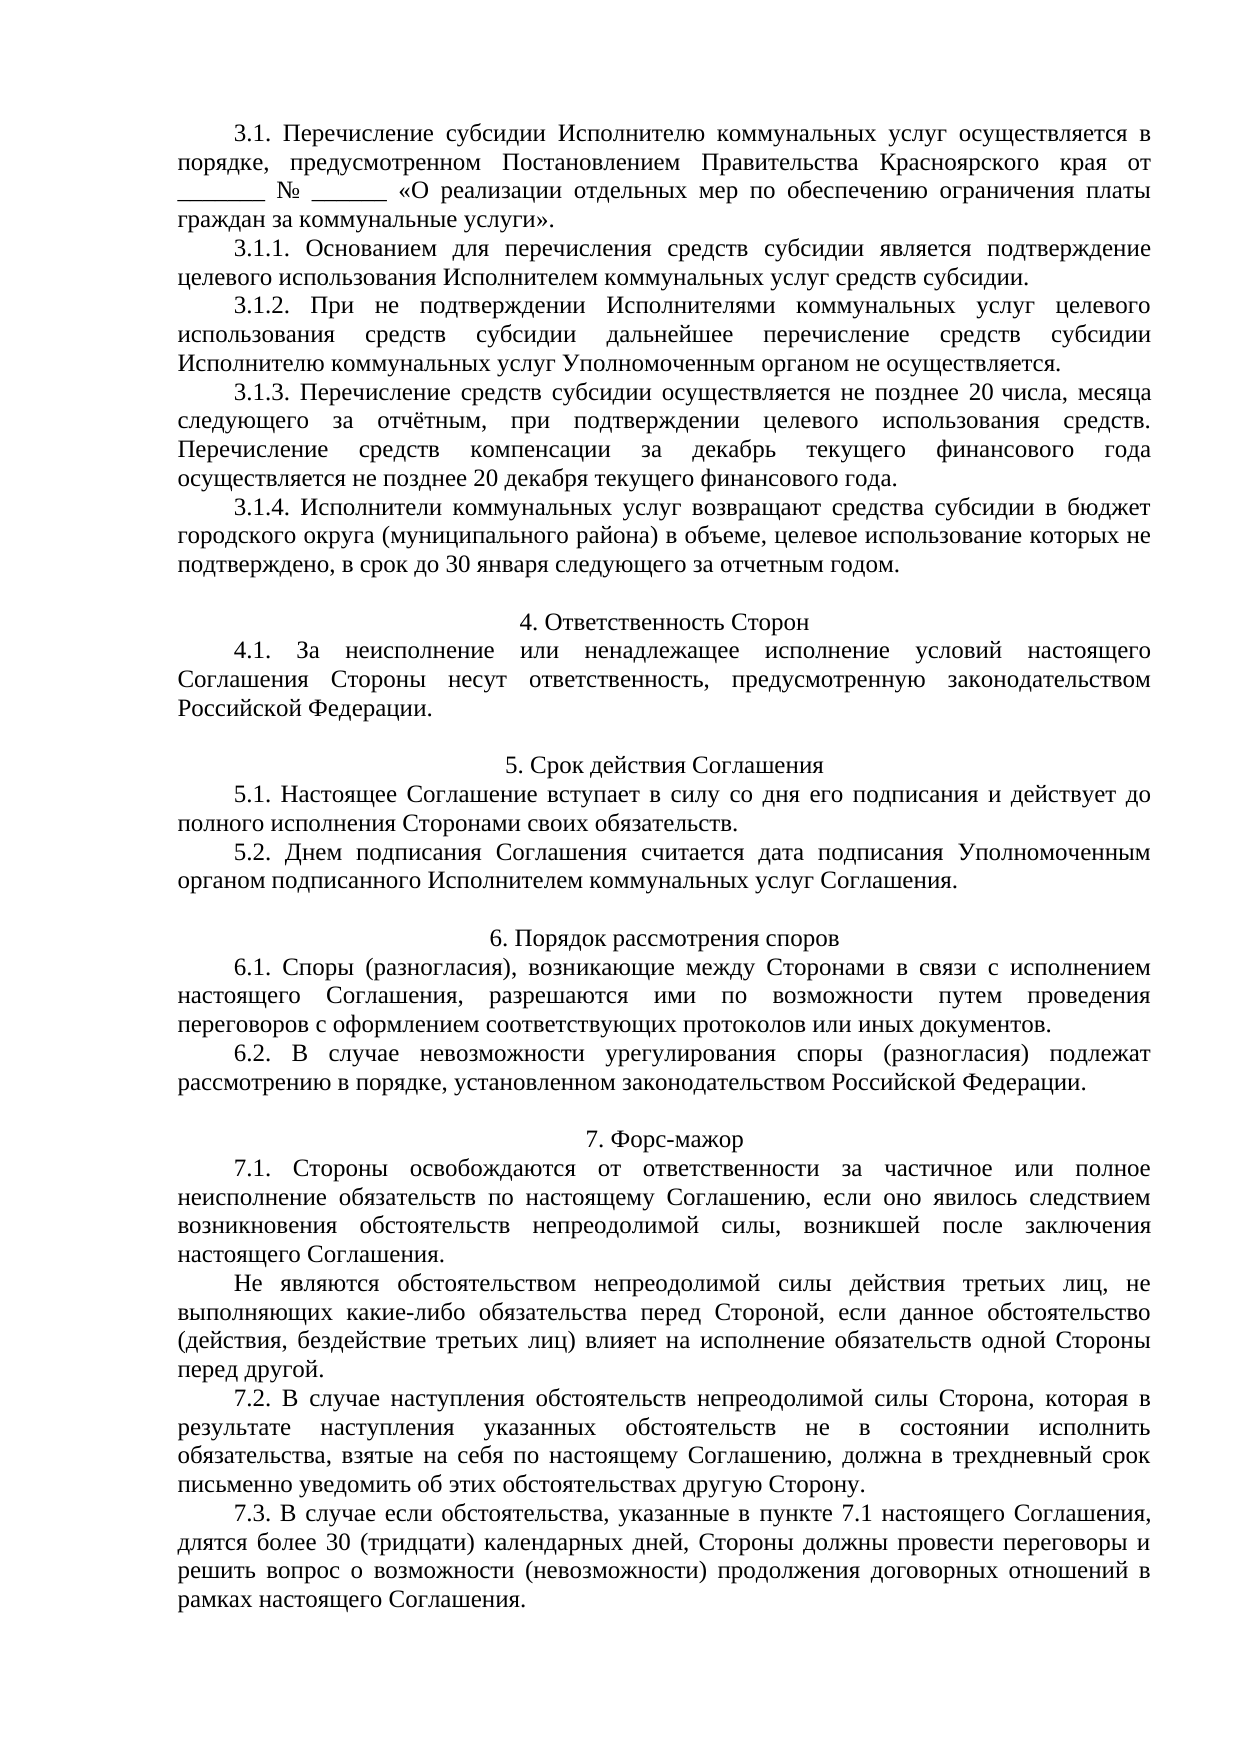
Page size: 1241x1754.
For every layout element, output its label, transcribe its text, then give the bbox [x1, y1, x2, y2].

text 6. Порядок рассмотрения споров [177, 923, 1152, 952]
text 5. Срок действия Соглашения [177, 751, 1152, 779]
text 3.1.3. Перечисление средств субсидии осуществляется не позднее 20 числа, месяца следующего за отчётным, при подтверждении целевого использования средств. Перечисление средств компенсации за декабрь текущего финансового года осуществляется не позднее 20 декабря текущего финансового года. [177, 377, 1152, 492]
text 7. Форс-мажор [177, 1124, 1152, 1153]
text 4.1. За неисполнение или ненадлежащее исполнение условий настоящего Соглашения Стороны несут ответственность, предусмотренную законодательством Российской Федерации. [177, 636, 1152, 722]
text 5.1. Настоящее Соглашение вступает в силу со дня его подписания и действует до полного исполнения Сторонами своих обязательств. [177, 779, 1152, 837]
text 7.3. В случае если обстоятельства, указанные в пункте 7.1 настоящего Соглашения, длятся более 30 (тридцати) календарных дней, Стороны должны провести переговоры и решить вопрос о возможности (невозможности) продолжения договорных отношений в рамках настоящего Соглашения. [177, 1498, 1152, 1613]
text 7.2. В случае наступления обстоятельств непреодолимой силы Сторона, которая в результате наступления указанных обстоятельств не в состоянии исполнить обязательства, взятые на себя по настоящему Соглашению, должна в трехдневный срок письменно уведомить об этих обстоятельствах другую Сторону. [177, 1383, 1152, 1498]
text 3.1.2. При не подтверждении Исполнителями коммунальных услуг целевого использования средств субсидии дальнейшее перечисление средств субсидии Исполнителю коммунальных услуг Уполномоченным органом не осуществляется. [177, 291, 1152, 377]
text 6.2. В случае невозможности урегулирования споры (разногласия) подлежат рассмотрению в порядке, установленном законодательством Российской Федерации. [177, 1038, 1152, 1096]
text 3.1.4. Исполнители коммунальных услуг возвращают средства субсидии в бюджет городского округа (муниципального района) в объеме, целевое использование которых не подтверждено, в срок до 30 января следующего за отчетным годом. [177, 492, 1152, 578]
text 3.1. Перечисление субсидии Исполнителю коммунальных услуг осуществляется в порядке, предусмотренном Постановлением Правительства Красноярского края от _______ № ______ «О реализации отдельных мер по обеспечению ограничения платы граждан за коммунальные услуги». [177, 118, 1152, 233]
text 6.1. Споры (разногласия), возникающие между Сторонами в связи с исполнением настоящего Соглашения, разрешаются ими по возможности путем проведения переговоров с оформлением соответствующих протоколов или иных документов. [177, 952, 1152, 1038]
text 5.2. Днем подписания Соглашения считается дата подписания Уполномоченным органом подписанного Исполнителем коммунальных услуг Соглашения. [177, 837, 1152, 894]
text Не являются обстоятельством непреодолимой силы действия третьих лиц, не выполняющих какие-либо обязательства перед Стороной, если данное обстоятельство (действия, бездействие третьих лиц) влияет на исполнение обязательств одной Стороны перед другой. [177, 1268, 1152, 1383]
text 3.1.1. Основанием для перечисления средств субсидии является подтверждение целевого использования Исполнителем коммунальных услуг средств субсидии. [177, 233, 1152, 291]
text 4. Ответственность Сторон [177, 607, 1152, 636]
text 7.1. Стороны освобождаются от ответственности за частичное или полное неисполнение обязательств по настоящему Соглашению, если оно явилось следствием возникновения обстоятельств непреодолимой силы, возникшей после заключения настоящего Соглашения. [177, 1153, 1152, 1268]
